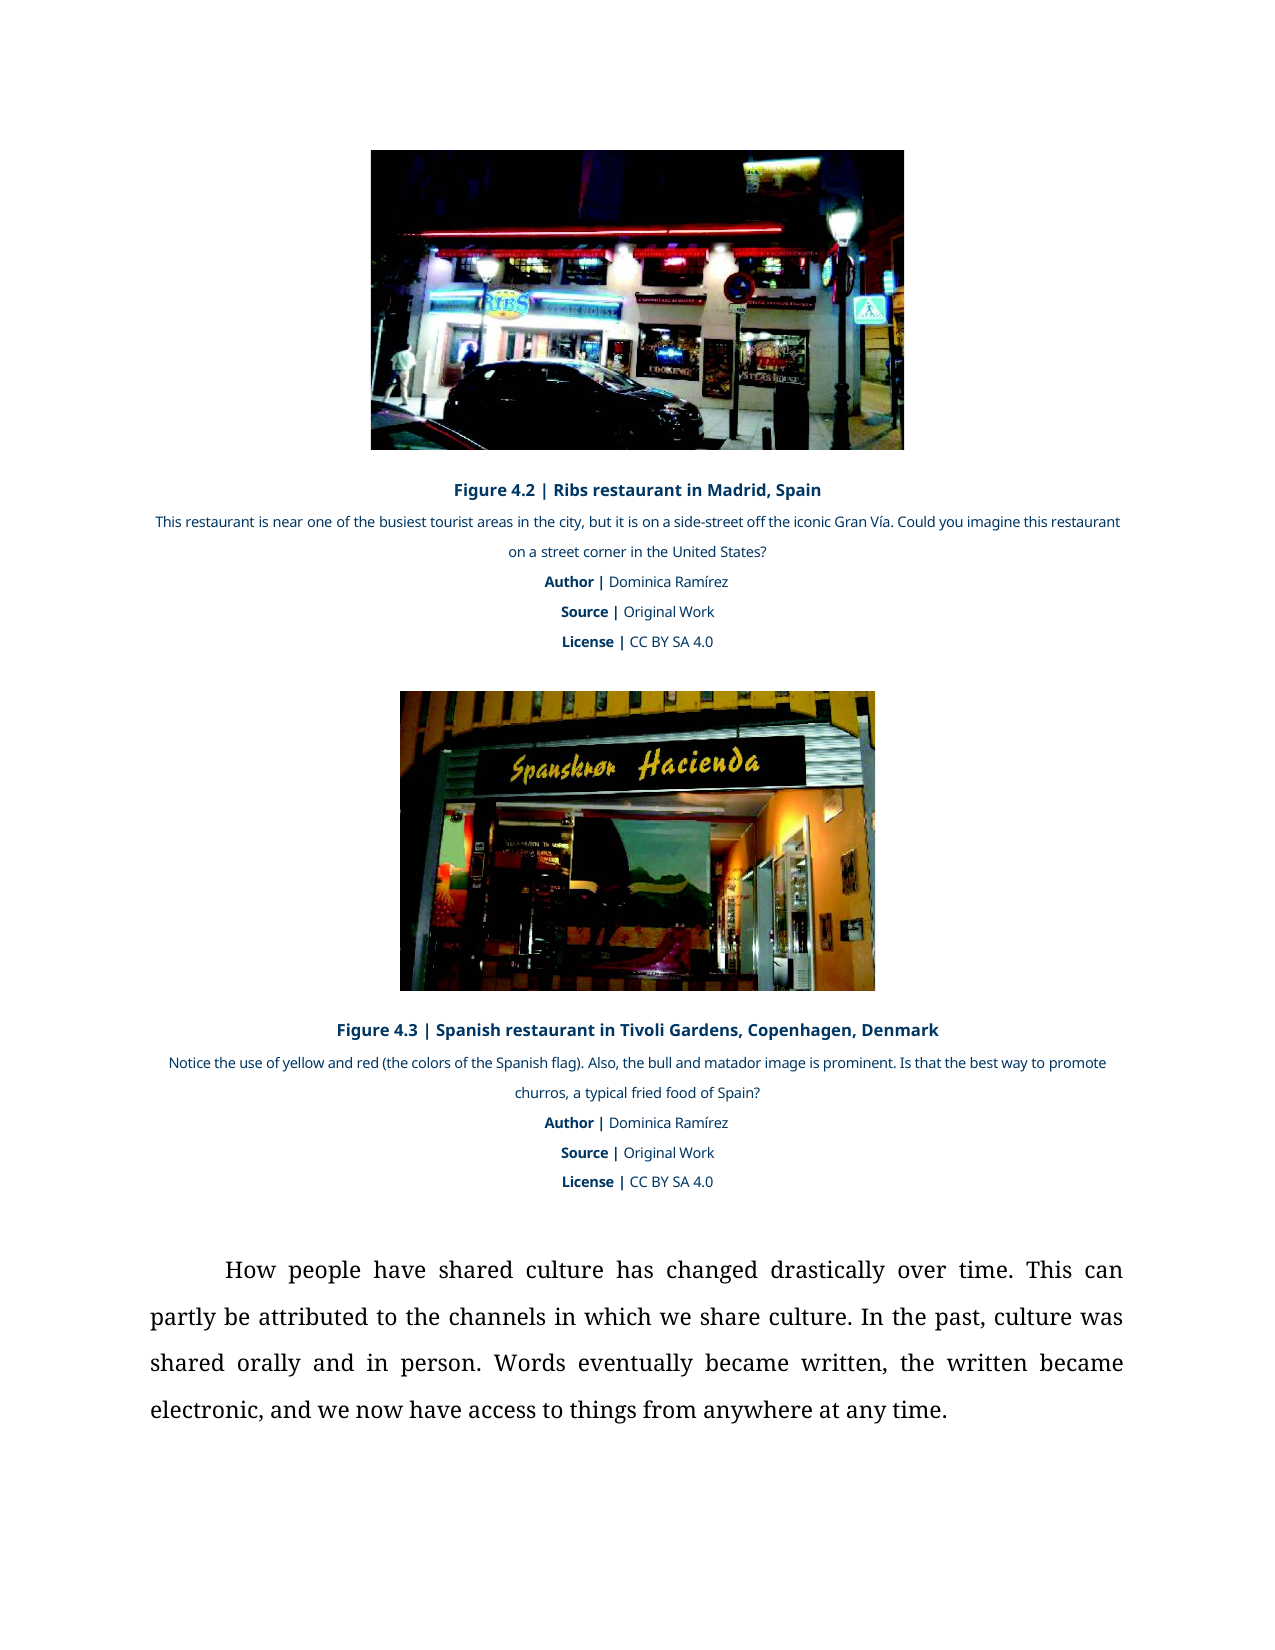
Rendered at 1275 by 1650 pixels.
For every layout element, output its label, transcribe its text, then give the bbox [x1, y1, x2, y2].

text Author | Dominica Ramírez [150, 1113, 1125, 1133]
text Figure 4.2 | Ribs restaurant in Madrid, Spain [150, 478, 1125, 501]
picture [370, 150, 905, 450]
text License | CC BY SA 4.0 [150, 1172, 1125, 1192]
text This restaurant is near one of the busiest tourist areas in the city, but it is on a side-street off the iconic Gran Vía. Could you imagine this restaurant on a street corner in the United States? [150, 512, 1125, 562]
text Author | Dominica Ramírez [150, 572, 1125, 592]
text How people have shared culture has changed drastically over time. This can partly be attributed to the channels in which we share culture. In the past, culture was shared orally and in person. Words eventually became written, the written became electronic, and we now have access to things from anywhere at any time. [150, 1254, 1125, 1426]
text License | CC BY SA 4.0 [150, 631, 1125, 651]
text Figure 4.3 | Spanish restaurant in Tivoli Gardens, Copenhagen, Denmark [150, 1019, 1125, 1042]
text Source | Original Work [150, 602, 1125, 621]
text Notice the use of yellow and red (the colors of the Spanish flag). Also, the bull and matador image is prominent. Is that the best way to promote churros, a typical fried food of Spain? [150, 1053, 1125, 1103]
picture [400, 691, 876, 991]
text Source | Original Work [150, 1142, 1125, 1162]
